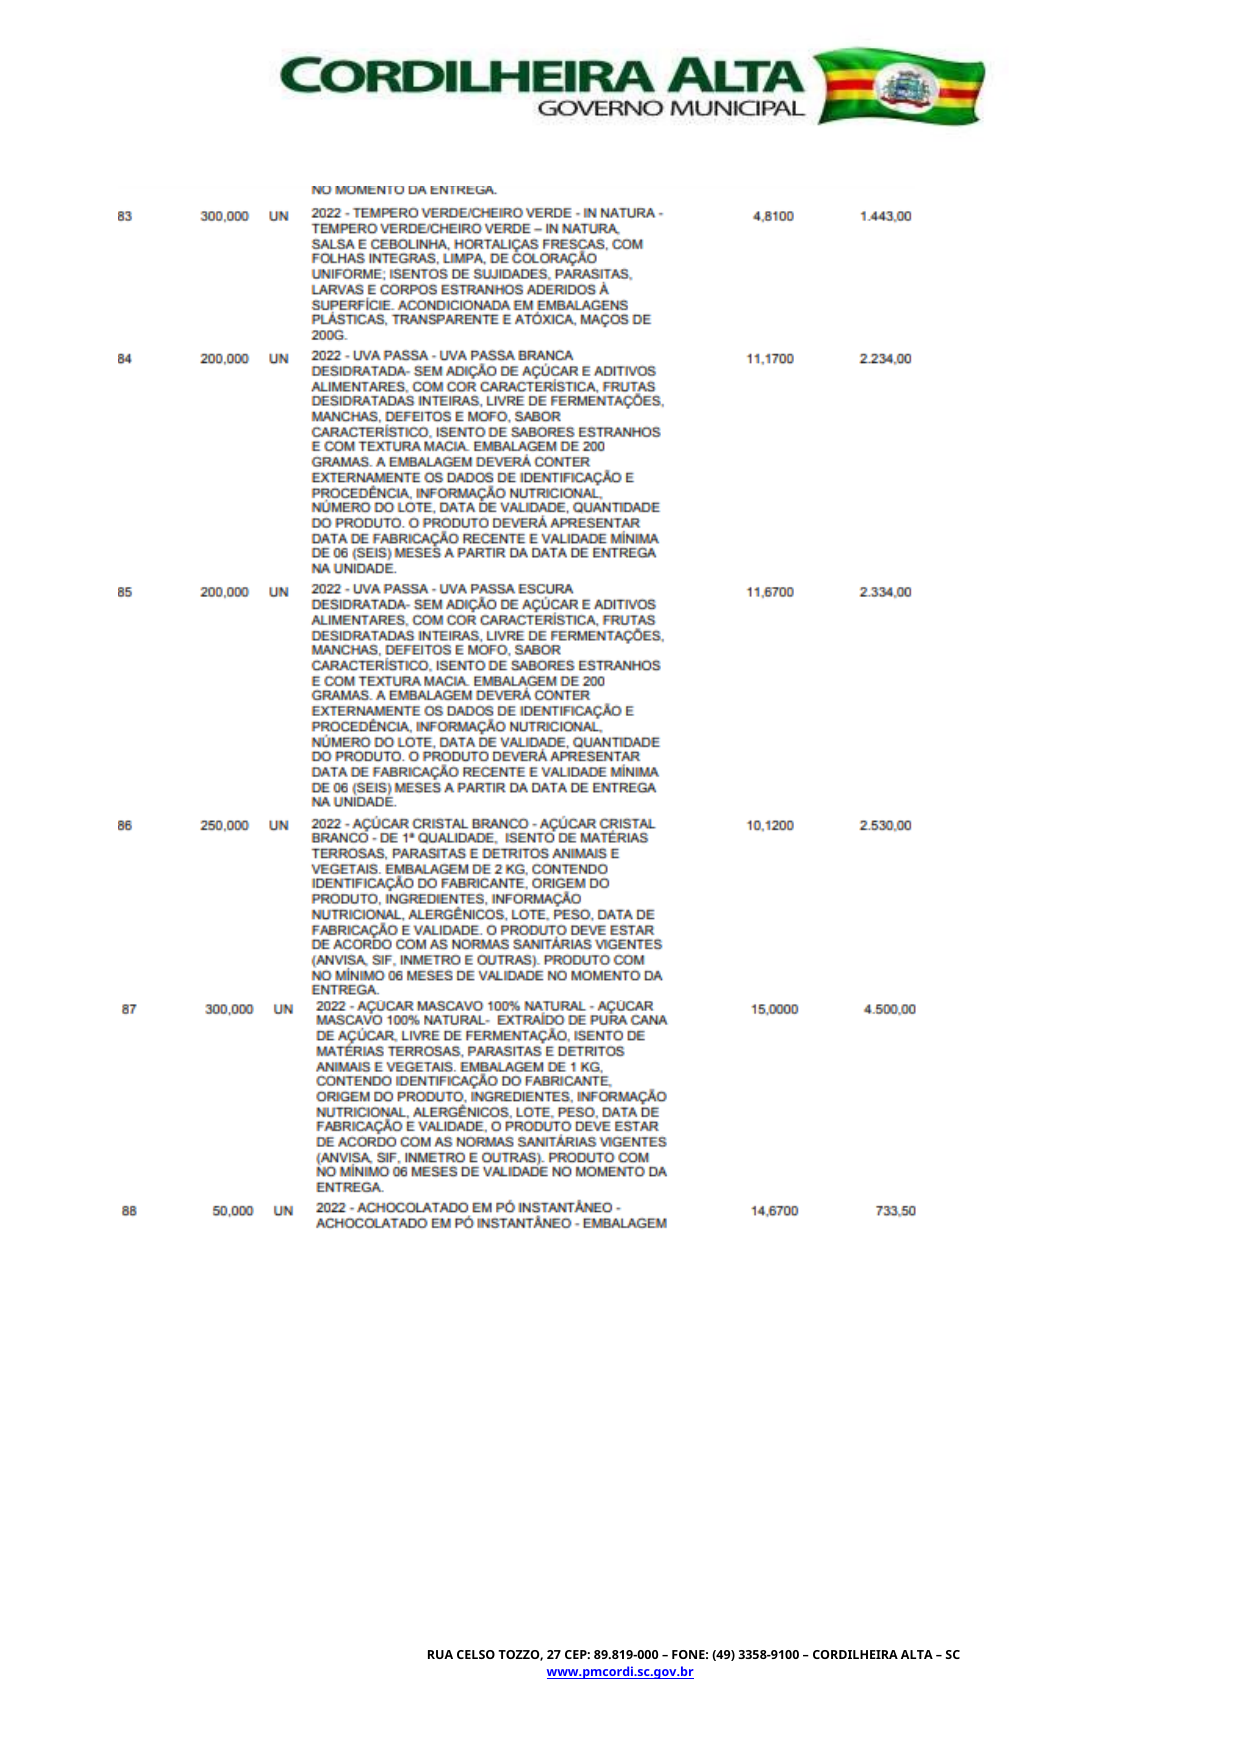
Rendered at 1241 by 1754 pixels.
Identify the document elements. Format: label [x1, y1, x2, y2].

picture [257, 23, 1009, 151]
picture [118, 186, 922, 1236]
